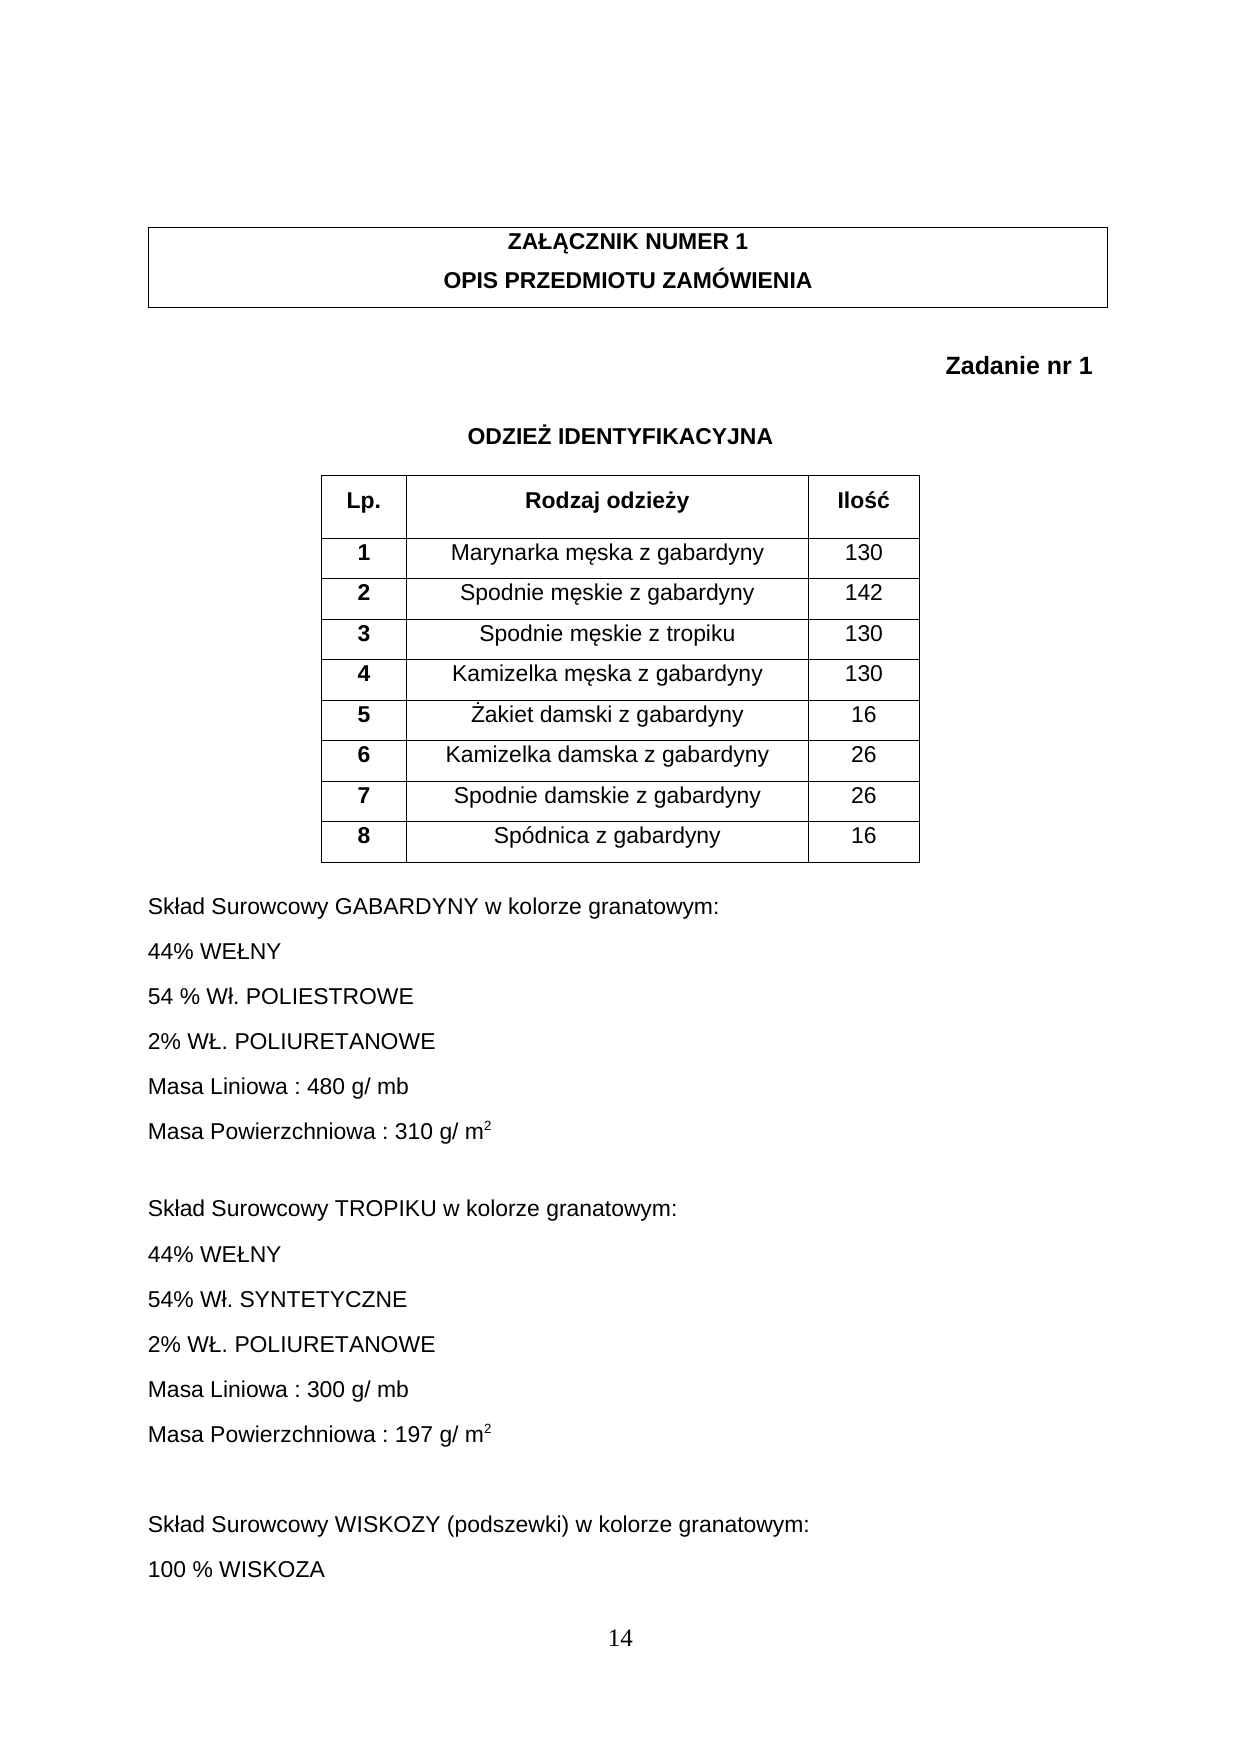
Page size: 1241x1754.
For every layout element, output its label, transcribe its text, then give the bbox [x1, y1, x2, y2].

text 44% WEŁNY [148, 938, 1093, 964]
table_cell 5 [322, 701, 406, 740]
table_cell 16 [809, 822, 919, 862]
table_header ZAŁĄCZNIK NUMER 1 OPIS PRZEDMIOTU ZAMÓWIENIA [149, 228, 1107, 307]
text Skład Surowcowy TROPIKU w kolorze granatowym: [148, 1195, 1093, 1222]
table_cell 2 [322, 579, 406, 618]
table_cell 130 [809, 620, 919, 659]
table_header Ilość [809, 476, 919, 537]
text Zadanie nr 1 [148, 351, 1093, 379]
text 2% WŁ. POLIURETANOWE [148, 1028, 1093, 1054]
text Masa Liniowa : 300 g/ mb [148, 1376, 1093, 1402]
table_cell 7 [322, 782, 406, 821]
table_cell 3 [322, 620, 406, 659]
table_cell 1 [322, 539, 406, 578]
text 54 % Wł. POLIESTROWE [148, 983, 1093, 1009]
table_cell Spodnie damskie z gabardyny [407, 782, 808, 821]
table_cell Żakiet damski z gabardyny [407, 701, 808, 740]
table_cell 8 [322, 822, 406, 862]
table_cell Spodnie męskie z gabardyny [407, 579, 808, 618]
text 54% Wł. SYNTETYCZNE [148, 1286, 1093, 1312]
table_cell 142 [809, 579, 919, 618]
table_header Rodzaj odzieży [407, 476, 808, 537]
text Skład Surowcowy GABARDYNY w kolorze granatowym: [148, 893, 1093, 919]
text Masa Powierzchniowa : 310 g/ m2 [148, 1118, 1093, 1144]
text ODZIEŻ IDENTYFIKACYJNA [148, 423, 1093, 449]
text Skład Surowcowy WISKOZY (podszewki) w kolorze granatowym: [148, 1511, 1093, 1537]
text 100 % WISKOZA [148, 1556, 1093, 1583]
table_cell Spódnica z gabardyny [407, 822, 808, 862]
table_cell Marynarka męska z gabardyny [407, 539, 808, 578]
text 2% WŁ. POLIURETANOWE [148, 1331, 1093, 1357]
text Masa Powierzchniowa : 197 g/ m2 [148, 1421, 1093, 1447]
table_cell 130 [809, 539, 919, 578]
text 44% WEŁNY [148, 1241, 1093, 1267]
table_cell Spodnie męskie z tropiku [407, 620, 808, 659]
table_cell 6 [322, 741, 406, 781]
table_header Lp. [322, 476, 406, 537]
table_cell 26 [809, 741, 919, 781]
table_cell 16 [809, 701, 919, 740]
table_cell Kamizelka męska z gabardyny [407, 660, 808, 699]
table_cell 26 [809, 782, 919, 821]
text Masa Liniowa : 480 g/ mb [148, 1073, 1093, 1099]
table_cell 130 [809, 660, 919, 699]
table_cell Kamizelka damska z gabardyny [407, 741, 808, 781]
table_cell 4 [322, 660, 406, 699]
